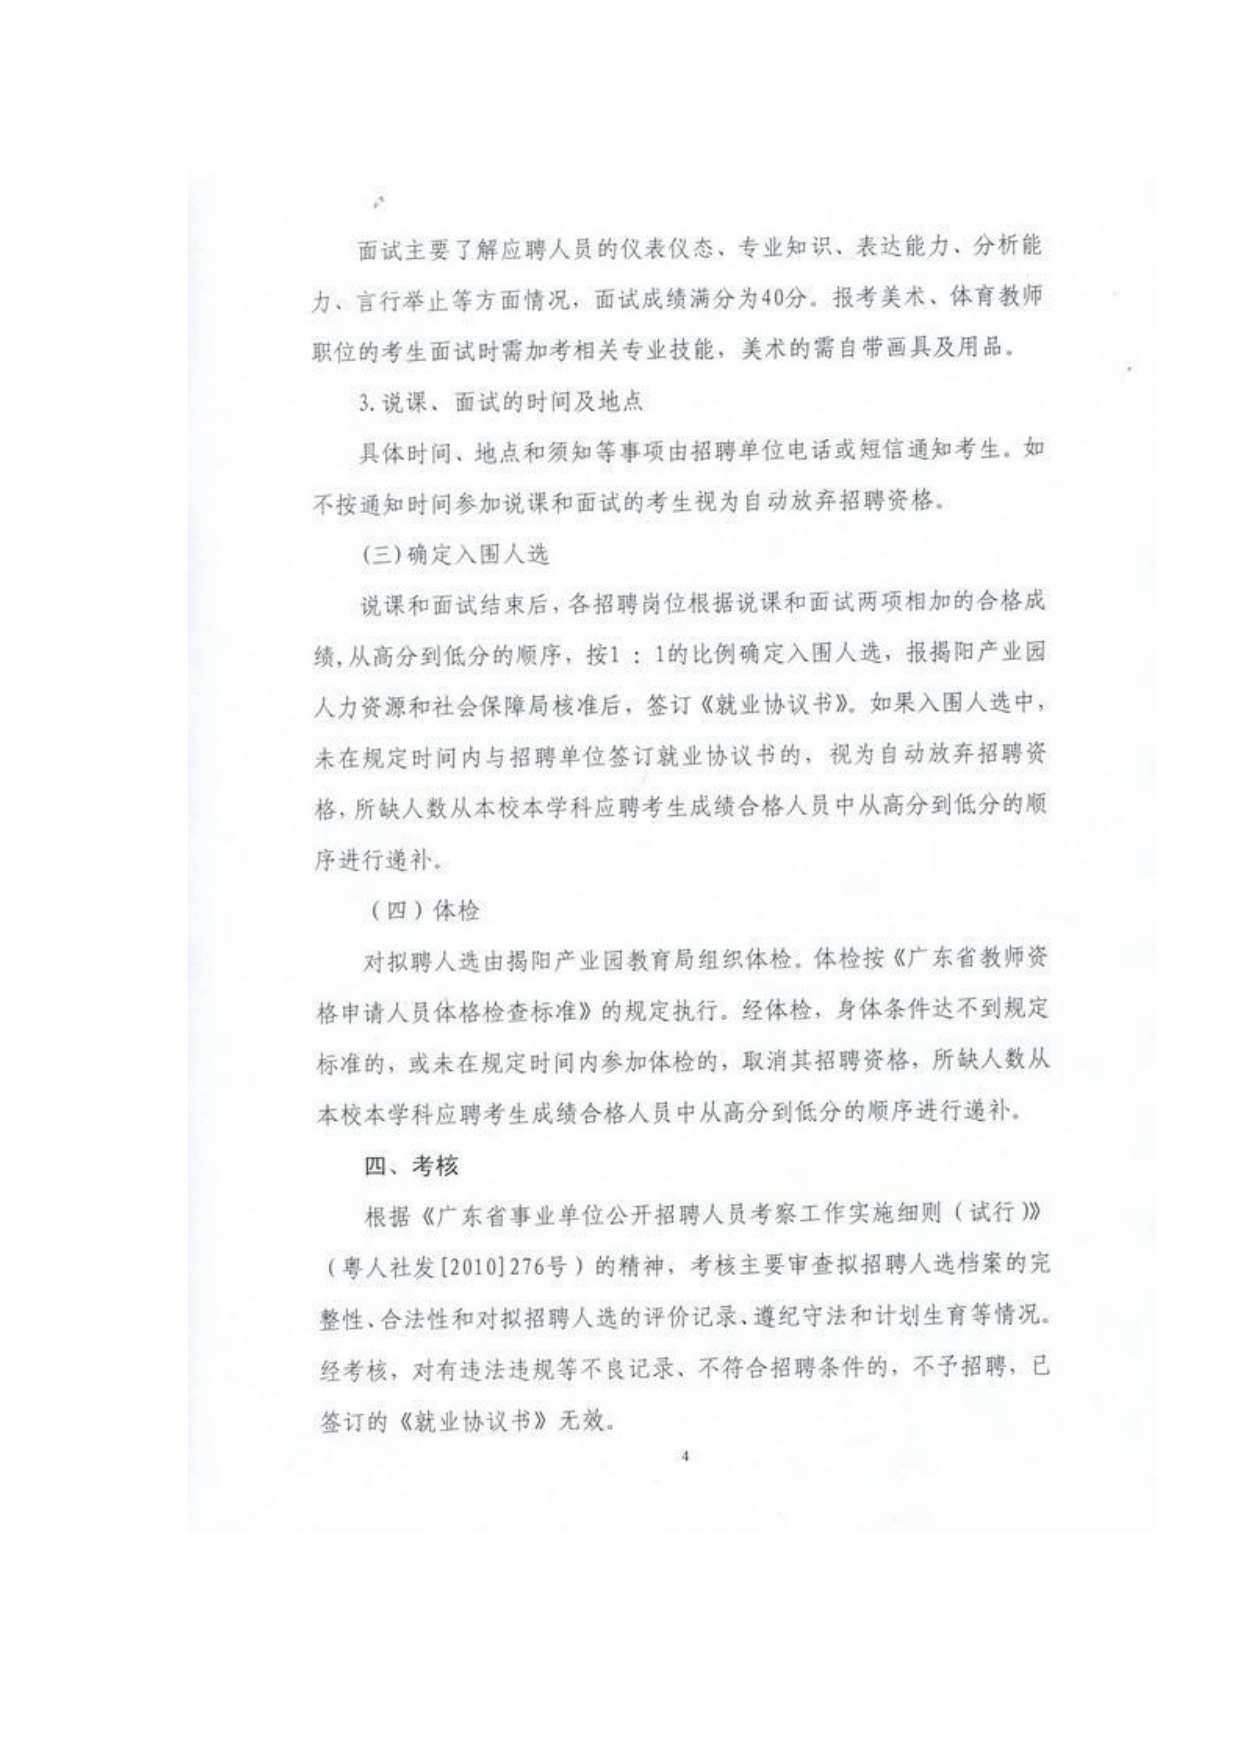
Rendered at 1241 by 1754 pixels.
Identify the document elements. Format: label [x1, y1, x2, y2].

picture [187, 162, 1157, 1533]
